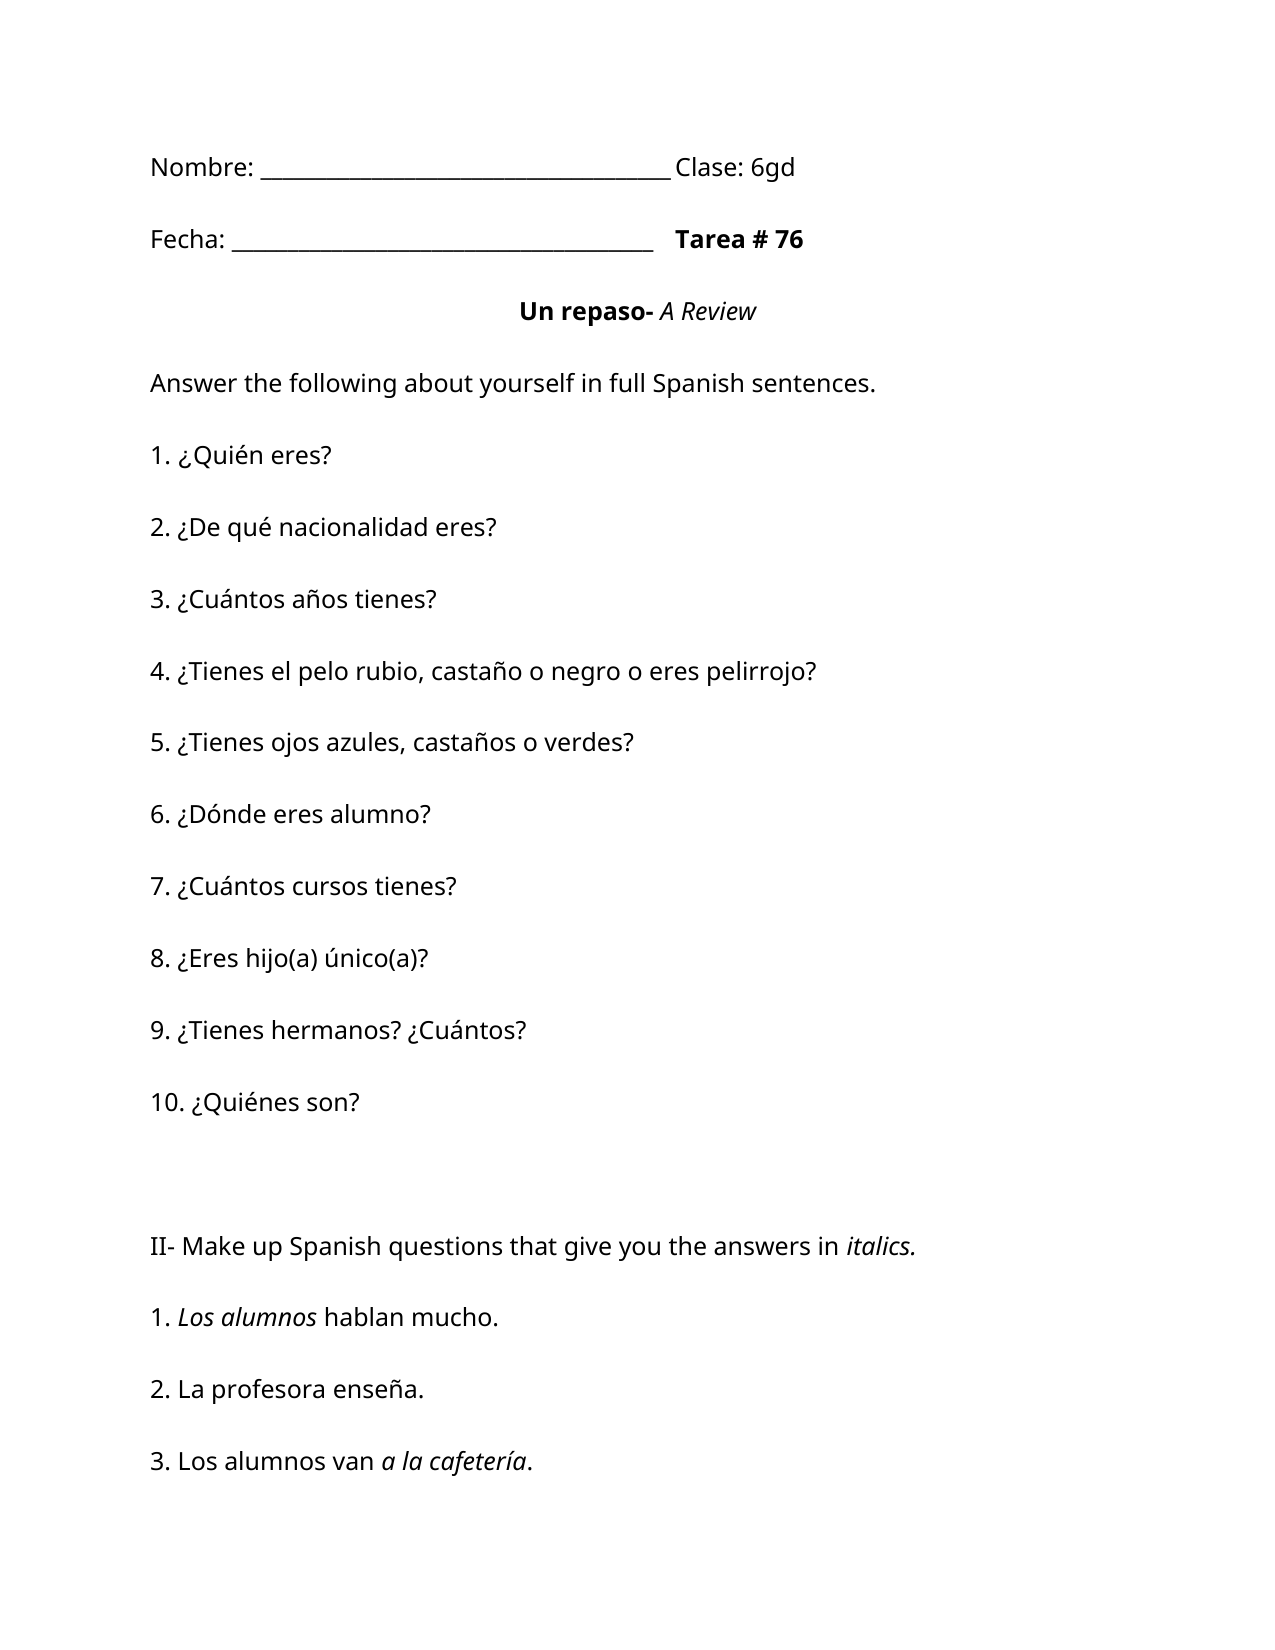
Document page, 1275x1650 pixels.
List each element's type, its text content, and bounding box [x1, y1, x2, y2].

text 6. ¿Dónde eres alumno? [150, 797, 1125, 831]
text Un repaso- A Review [150, 294, 1125, 328]
text 3. ¿Cuántos años tienes? [150, 581, 1125, 615]
text Nombre: _____________________________________ Clase: 6gd [150, 150, 1125, 184]
text Fecha: ______________________________________ Tarea # 76 [150, 222, 1125, 256]
text 2. La profesora enseña. [150, 1372, 1125, 1406]
text 8. ¿Eres hijo(a) único(a)? [150, 941, 1125, 975]
text 3. Los alumnos van a la cafetería. [150, 1444, 1125, 1478]
text Answer the following about yourself in full Spanish sentences. [150, 366, 1125, 400]
text 2. ¿De qué nacionalidad eres? [150, 509, 1125, 543]
text 9. ¿Tienes hermanos? ¿Cuántos? [150, 1012, 1125, 1047]
text 7. ¿Cuántos cursos tienes? [150, 869, 1125, 903]
text 4. ¿Tienes el pelo rubio, castaño o negro o eres pelirrojo? [150, 653, 1125, 687]
text 1. Los alumnos hablan mucho. [150, 1300, 1125, 1334]
text 1. ¿Quién eres? [150, 437, 1125, 472]
text 5. ¿Tienes ojos azules, castaños o verdes? [150, 725, 1125, 759]
text 10. ¿Quiénes son? [150, 1084, 1125, 1118]
text II- Make up Spanish questions that give you the answers in italics. [150, 1228, 1125, 1262]
